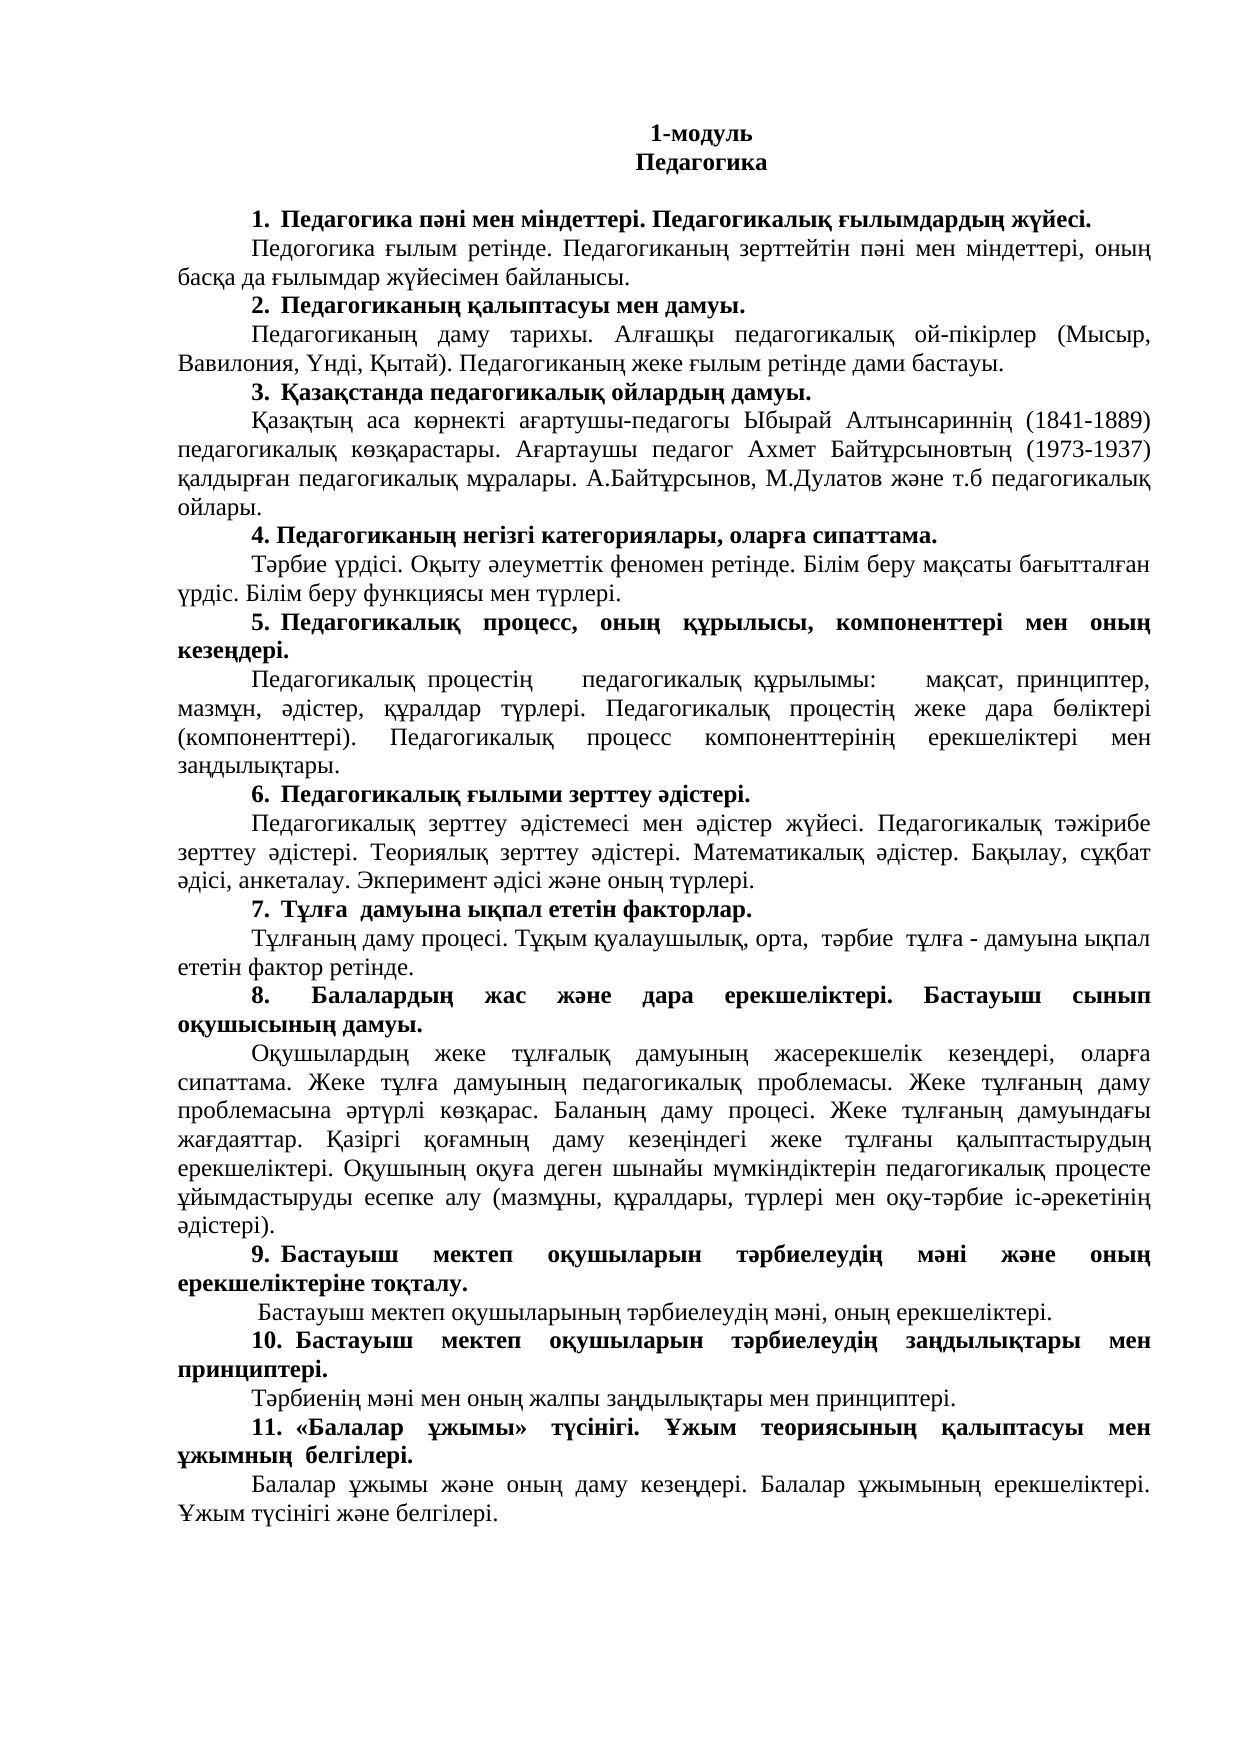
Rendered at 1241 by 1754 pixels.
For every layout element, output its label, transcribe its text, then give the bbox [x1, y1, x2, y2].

list Қазақстанда педагогикалық ойлардың дамуы. [177, 377, 1152, 406]
list Тұлға дамуына ықпал ететін факторлар. [177, 894, 1152, 923]
list Педагогикалық процесс, оның құрылысы, компоненттері мен оның кезеңдері. [177, 607, 1152, 664]
list Бастауыш мектеп оқушыларын тәрбиелеудің мәні және оның ерекшеліктеріне тоқталу. [177, 1239, 1152, 1297]
text Қазақтың аса көрнекті ағартушы-педагогы Ыбырай Алтынсариннің (1841-1889) педагогикалық көзқарастары. Ағартаушы педагог Ахмет Байтұрсыновтың (1973-1937) қалдырған педагогикалық мұралары. А.Байтұрсынов, М.Дулатов және т.б педагогикалық ойлары. [177, 406, 1152, 521]
text Педогогика ғылым ретінде. Педагогиканың зерттейтін пәні мен міндеттері, оның басқа да ғылымдар жүйесімен байланысы. [177, 233, 1152, 291]
text 1-модуль [177, 118, 1152, 147]
list Педагогиканың қалыптасуы мен дамуы. [177, 291, 1152, 319]
list Педагогикалық ғылыми зерттеу әдістері. [177, 779, 1152, 808]
text Тәрбие үрдісі. Оқыту әлеуметтік феномен ретінде. Білім беру мақсаты бағытталған үрдіс. Білім беру функциясы мен түрлері. [177, 549, 1152, 607]
text 4. Педагогиканың негізгі категориялары, оларға сипаттама. [177, 521, 1152, 549]
text Тәрбиенің мәні мен оның жалпы заңдылықтары мен принциптері. [177, 1383, 1152, 1412]
text Оқушылардың жеке тұлғалық дамуының жасерекшелік кезеңдері, оларға сипаттама. Жеке тұлға дамуының педагогикалық проблемасы. Жеке тұлғаның даму проблемасына әртүрлі көзқарас. Баланың даму процесі. Жеке тұлғаның дамуындағы жағдаяттар. Қазіргі қоғамның даму кезеңіндегі жеке тұлғаны қалыптастырудың ерекшеліктері. Оқушының оқуға деген шынайы мүмкіндіктерін педагогикалық процесте ұйымдастыруды есепке алу (мазмұны, құралдары, түрлері мен оқу-тәрбие іс-әрекетінің әдістері). [177, 1038, 1152, 1239]
text Педагогикалық процестің педагогикалық құрылымы: мақсат, принциптер, мазмұн, әдістер, құралдар түрлері. Педагогикалық процестің жеке дара бөліктері (компоненттері). Педагогикалық процесс компоненттерінің ерекшеліктері мен заңдылықтары. [177, 664, 1152, 779]
text Педагогика [177, 147, 1152, 176]
text Педагогиканың даму тарихы. Алғашқы педагогикалық ой-пікірлер (Мысыр, Вавилония, Үнді, Қытай). Педагогиканың жеке ғылым ретінде дами бастауы. [177, 319, 1152, 377]
text Балалар ұжымы және оның даму кезеңдері. Балалар ұжымының ерекшеліктері. Ұжым түсінігі және белгілері. [177, 1469, 1152, 1527]
list Педагогика пәні мен міндеттері. Педагогикалық ғылымдардың жүйесі. [177, 204, 1152, 233]
list «Балалар ұжымы» түсінігі. Ұжым теориясының қалыптасуы мен ұжымның белгілері. [177, 1412, 1152, 1469]
text Бастауыш мектеп оқушыларының тәрбиелеудің мәні, оның ерекшеліктері. [177, 1297, 1152, 1326]
text Педагогикалық зерттеу әдістемесі мен әдістер жүйесі. Педагогикалық тәжірибе зерттеу әдістері. Теориялық зерттеу әдістері. Математикалық әдістер. Бақылау, сұқбат әдісі, анкеталау. Экперимент әдісі және оның түрлері. [177, 808, 1152, 894]
list Балалардың жас және дара ерекшеліктері. Бастауыш сынып оқушысының дамуы. [177, 981, 1152, 1038]
list Бастауыш мектеп оқушыларын тәрбиелеудің заңдылықтары мен принциптері. [177, 1326, 1152, 1383]
text Тұлғаның даму процесі. Тұқым қуалаушылық, орта, тәрбие тұлға - дамуына ықпал ететін фактор ретінде. [177, 923, 1152, 981]
